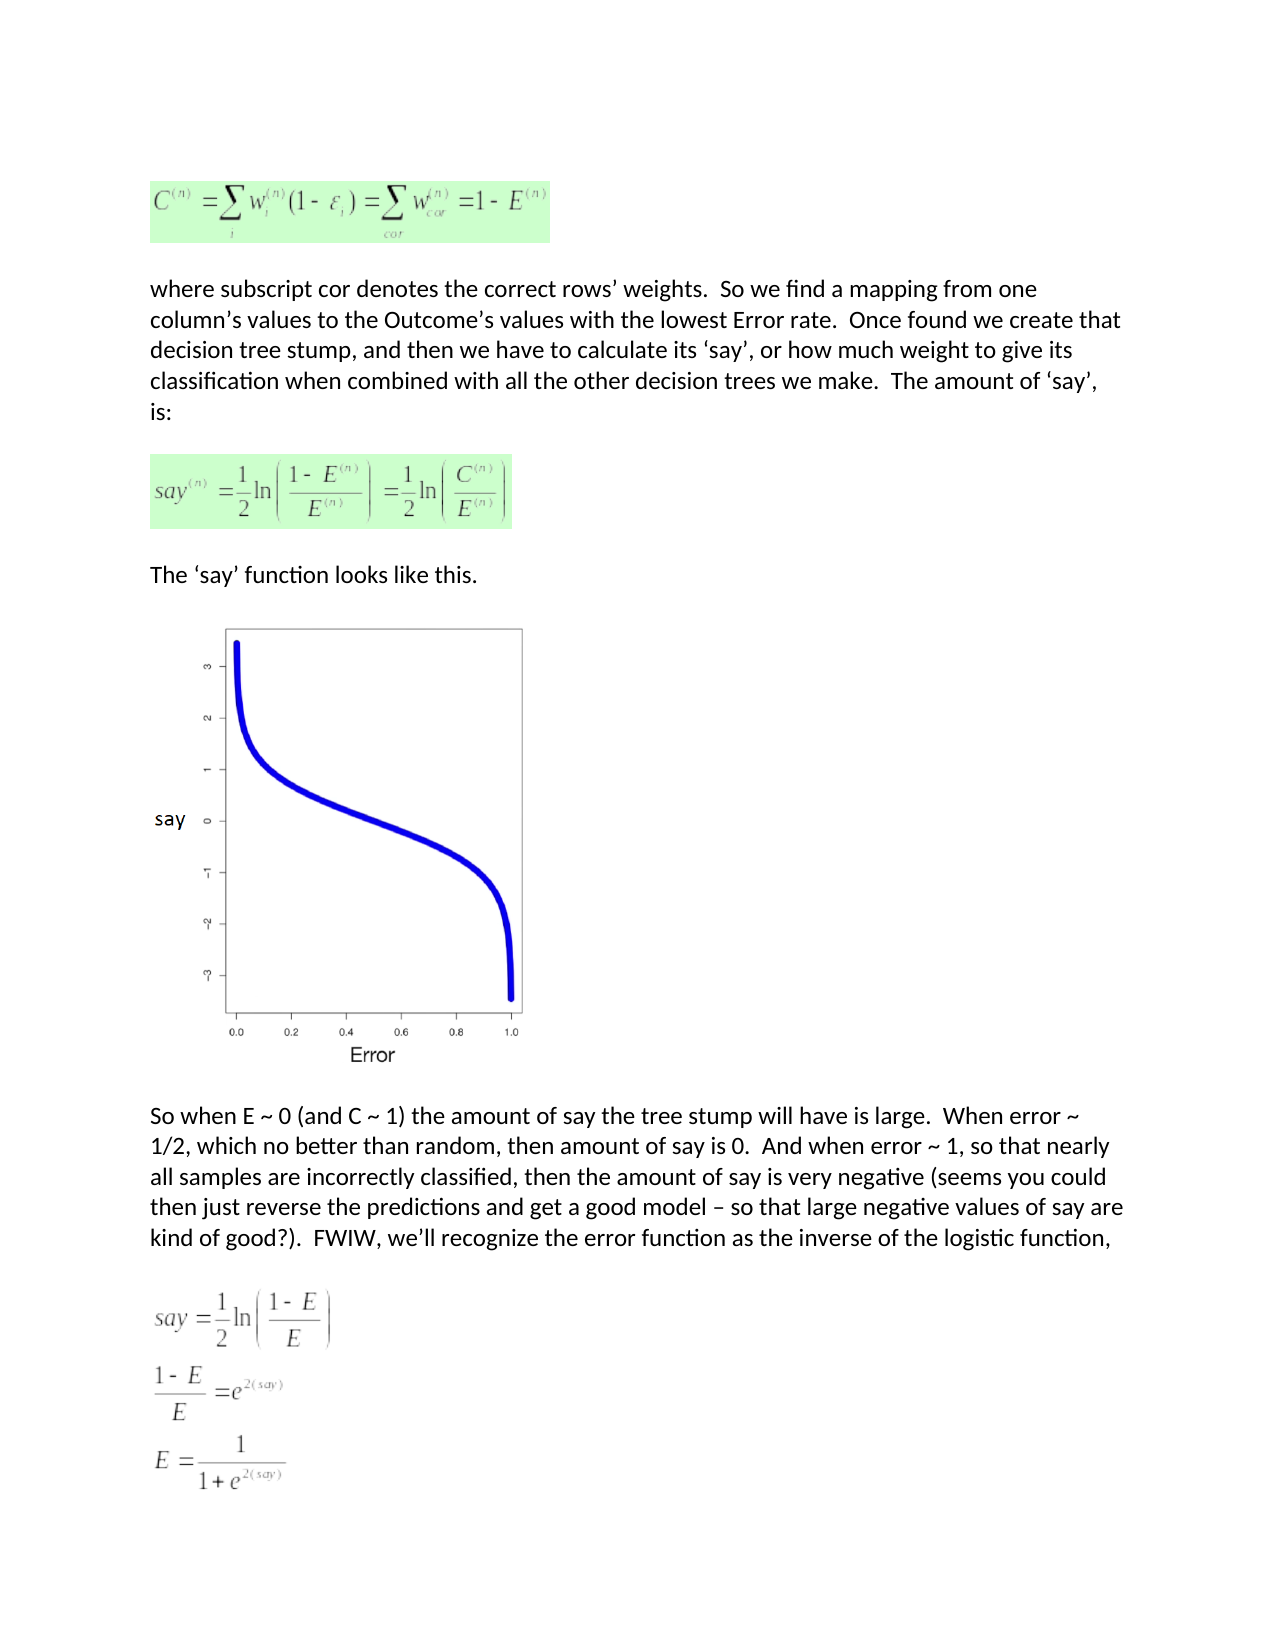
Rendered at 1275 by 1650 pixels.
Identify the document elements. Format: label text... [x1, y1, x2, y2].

text where subscript cor denotes the correct rows’ weights. So we find a mapping from one column’s values to the Outcome’s values with the lowest Error rate. Once found we create that decision tree stump, and then we have to calculate its ‘say’, or how much weight to give its classification when combined with all the other decision trees we make. The amount of ‘say’, is: [150, 273, 1125, 426]
text So when E ~ 0 (and C ~ 1) the amount of say the tree stump will have is large. When error ~ 1/2, which no better than random, then amount of say is 0. And when error ~ 1, so that nearly all samples are incorrectly classified, then the amount of say is very negative (seems you could then just reverse the predictions and get a good model – so that large negative values of say are kind of good?). FWIW, we’ll recognize the error function as the inverse of the logistic function, [150, 1100, 1125, 1252]
picture [150, 620, 534, 1070]
text The ‘say’ function looks like this. [150, 560, 1125, 590]
